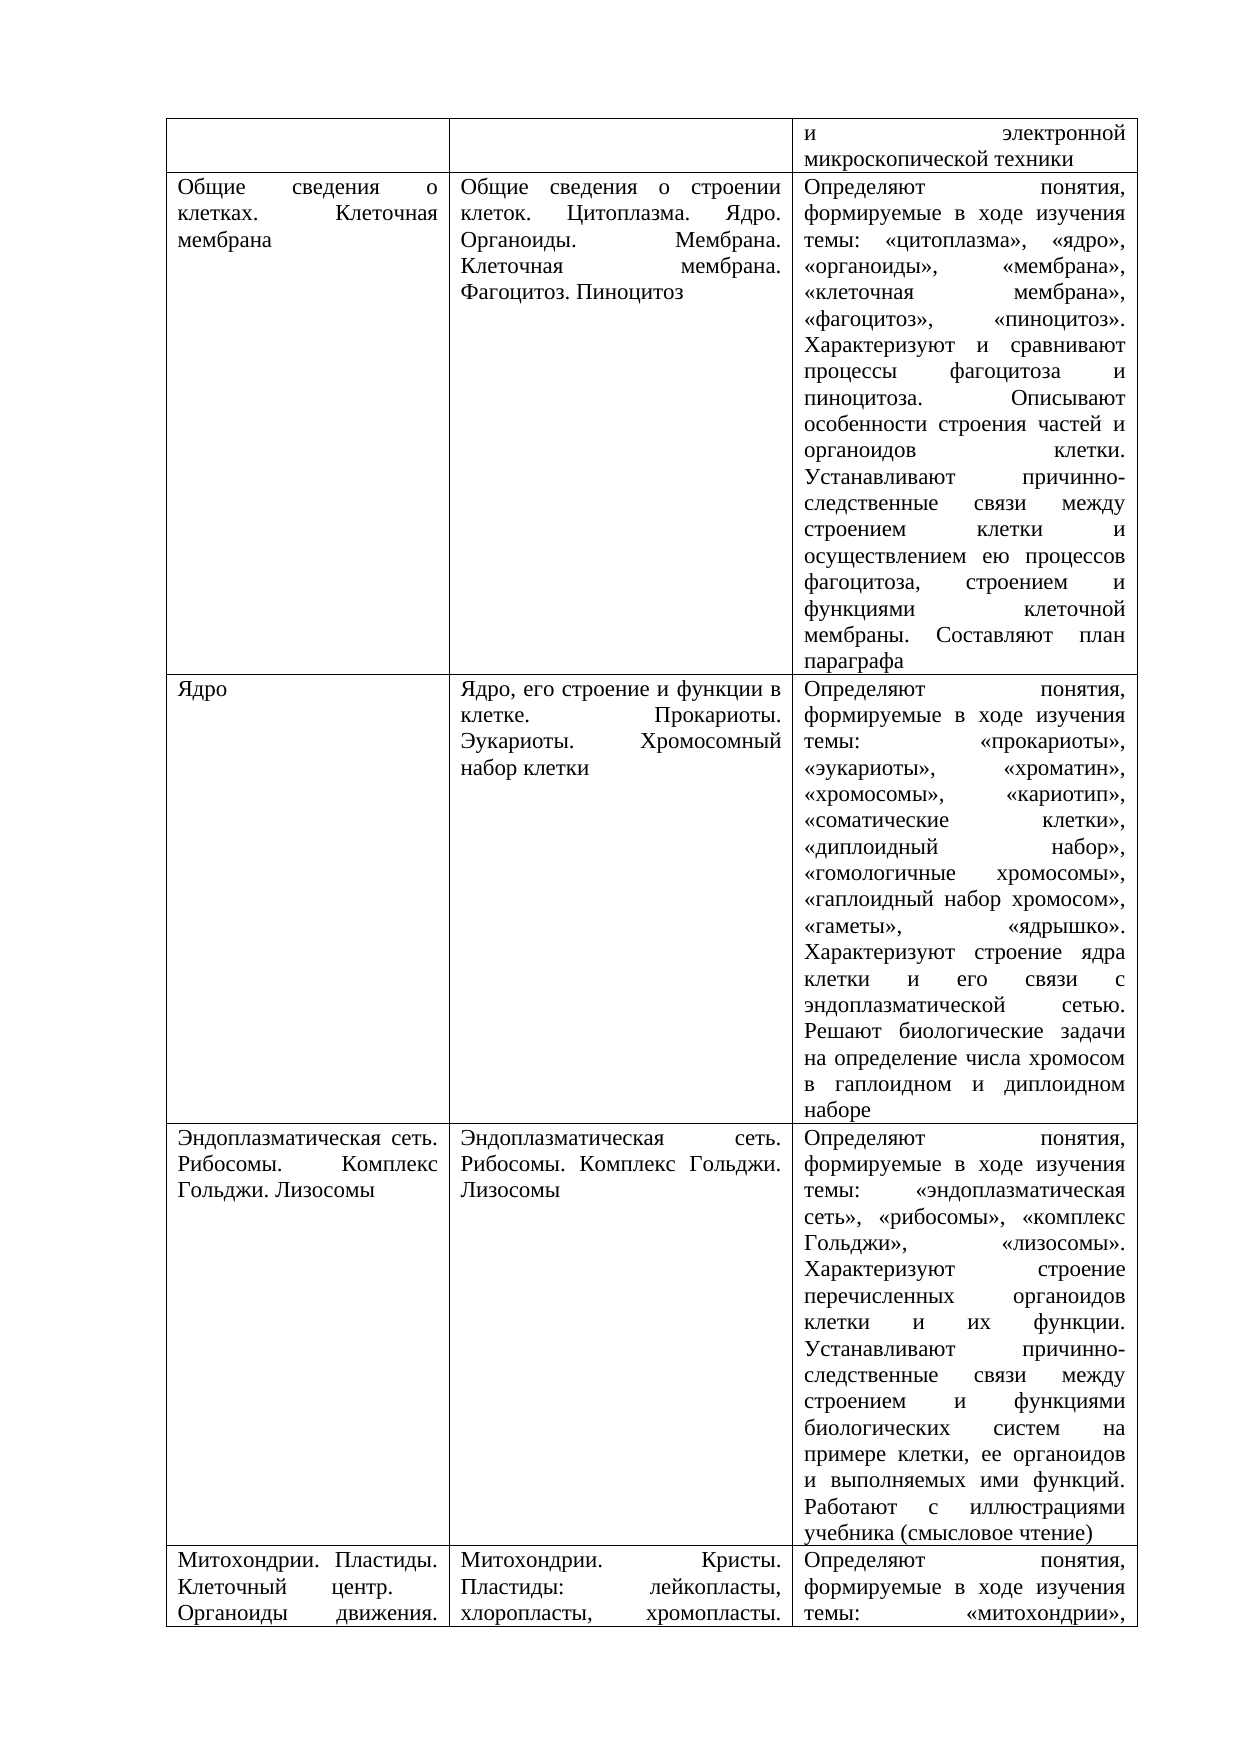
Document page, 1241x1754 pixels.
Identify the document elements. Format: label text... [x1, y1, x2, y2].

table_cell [167, 119, 449, 172]
table_cell Общие сведения о строении клеток. Цитоплазма. Ядро. Органоиды. Мембрана. Клеточная мембрана. Фагоцитоз. Пиноцитоз [450, 173, 792, 674]
table_cell Определяют понятия, формируемые в ходе изучения темы: «прокариоты», «эукариоты», «хроматин», «хромосомы», «кариотип», «соматические клетки», «диплоидный набор», «гомологичные хромосомы», «гаплоидный набор хромосом», «гаметы», «ядрышко». Характеризуют строение ядра клетки и его связи с эндоплазматической сетью. Решают биологические задачи на определение числа хромосом в гаплоидном и диплоидном наборе [793, 675, 1137, 1123]
table_cell Общие сведения о клетках. Клеточная мембрана [167, 173, 449, 674]
table_cell Определяют понятия, формируемые в ходе изучения темы: «эндоплазматическая сеть», «рибосомы», «комплекс Гольджи», «лизосомы». Характеризуют строение перечисленных органоидов клетки и их функции. Устанавливают причинно-следственные связи между строением и функциями биологических систем на примере клетки, ее органоидов и выполняемых ими функций. Работают с иллюстрациями учебника (смысловое чтение) [793, 1124, 1137, 1545]
table_cell Определяют понятия, формируемые в ходе изучения темы: «цитоплазма», «ядро», «органоиды», «мембрана», «клеточная мембрана», «фагоцитоз», «пиноцитоз». Характеризуют и сравнивают процессы фагоцитоза и пиноцитоза. Описывают особенности строения частей и органоидов клетки. Устанавливают причинно-следственные связи между строением клетки и осуществлением ею процессов фагоцитоза, строением и функциями клеточной мембраны. Составляют план параграфа [793, 173, 1137, 674]
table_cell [793, 119, 1137, 172]
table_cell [167, 1546, 449, 1626]
table_cell Эндоплазматическая сеть. Рибосомы. Комплекс Гольджи. Лизосомы [167, 1124, 449, 1545]
table_cell Ядро, его строение и функции в клетке. Прокариоты. Эукариоты. Хромосомный набор клетки [450, 675, 792, 1123]
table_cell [450, 1546, 792, 1626]
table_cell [450, 119, 792, 172]
table_cell Ядро [167, 675, 449, 1123]
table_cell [793, 1546, 1137, 1626]
table_cell Эндоплазматическая сеть. Рибосомы. Комплекс Гольджи. Лизосомы [450, 1124, 792, 1545]
